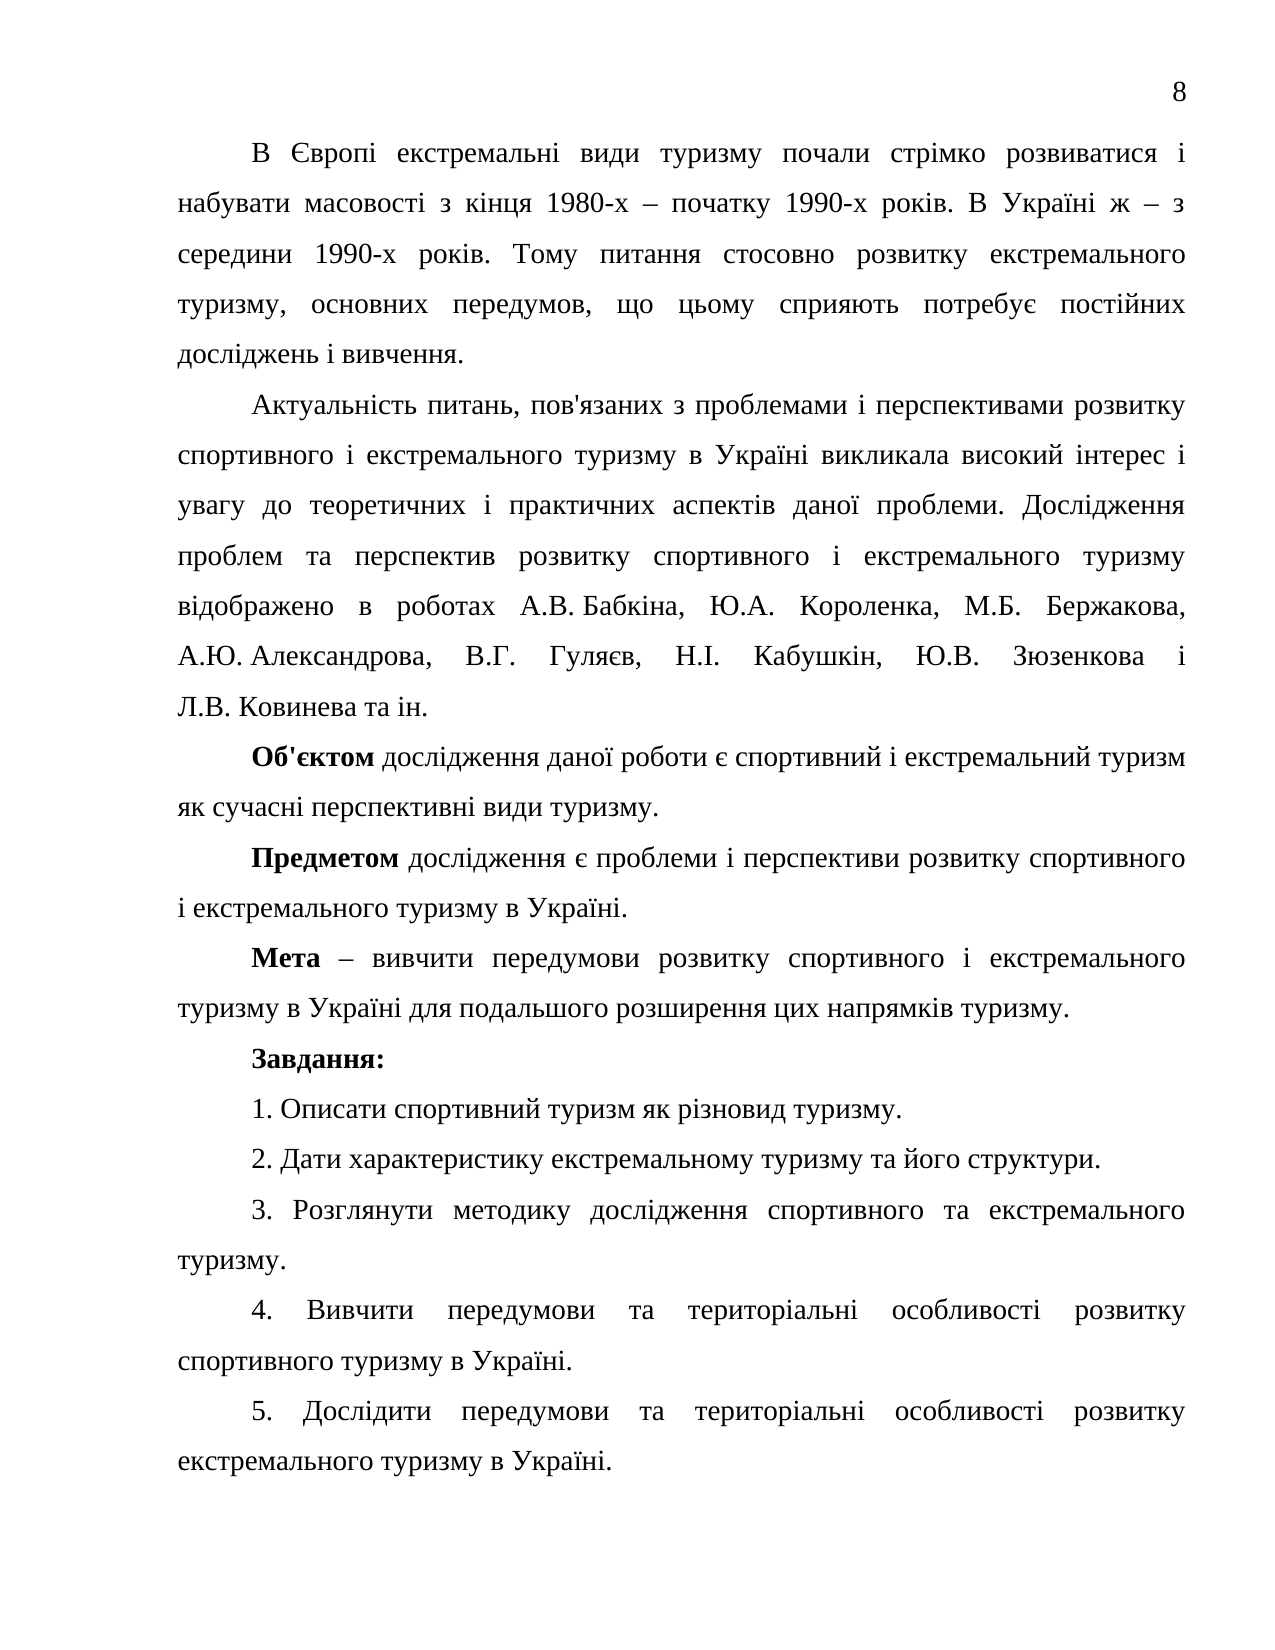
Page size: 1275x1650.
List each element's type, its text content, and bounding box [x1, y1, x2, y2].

text 4. Вивчити передумови та територіальні особливості розвитку спортивного туризму в Україні. [177, 1292, 1186, 1376]
text 3. Розглянути методику дослідження спортивного та екстремального туризму. [177, 1192, 1186, 1276]
text 5. Дослідити передумови та територіальні особливості розвитку екстремального туризму в Україні. [177, 1393, 1186, 1477]
text Мета – вивчити передумови розвитку спортивного і екстремального туризму в Україні для подальшого розширення цих напрямків туризму. [177, 940, 1186, 1024]
text Актуальність питань, пов'язаних з проблемами і перспективами розвитку спортивного і екстремального туризму в Україні викликала високий інтерес і увагу до теоретичних і практичних аспектів даної проблеми. Дослідження проблем та перспектив розвитку спортивного і екстремального туризму відображено в роботах А.В. Бабкіна, Ю.А. Короленка, М.Б. Бержакова, А.Ю. Александрова, В.Г. Гуляєв, Н.І. Кабушкін, Ю.В. Зюзенкова і Л.В. Ковинева та ін. [177, 387, 1186, 722]
text Предметом дослідження є проблеми і перспективи розвитку спортивного і екстремального туризму в Україні. [177, 840, 1186, 923]
text В Європі екстремальні види туризму почали стрімко розвиватися і набувати масовості з кінця 1980-х – початку 1990-х років. В Україні ж – з середини 1990-х років. Тому питання стосовно розвитку екстремального туризму, основних передумов, що цьому сприяють потребує постійних досліджень і вивчення. [177, 135, 1186, 370]
text Об'єктом дослідження даної роботи є спортивний і екстремальний туризм як сучасні перспективні види туризму. [177, 739, 1186, 823]
text 1. Описати спортивний туризм як різновид туризму. [177, 1091, 1186, 1125]
text Завдання: [177, 1041, 1186, 1074]
text 2. Дати характеристику екстремальному туризму та його структури. [177, 1142, 1186, 1175]
